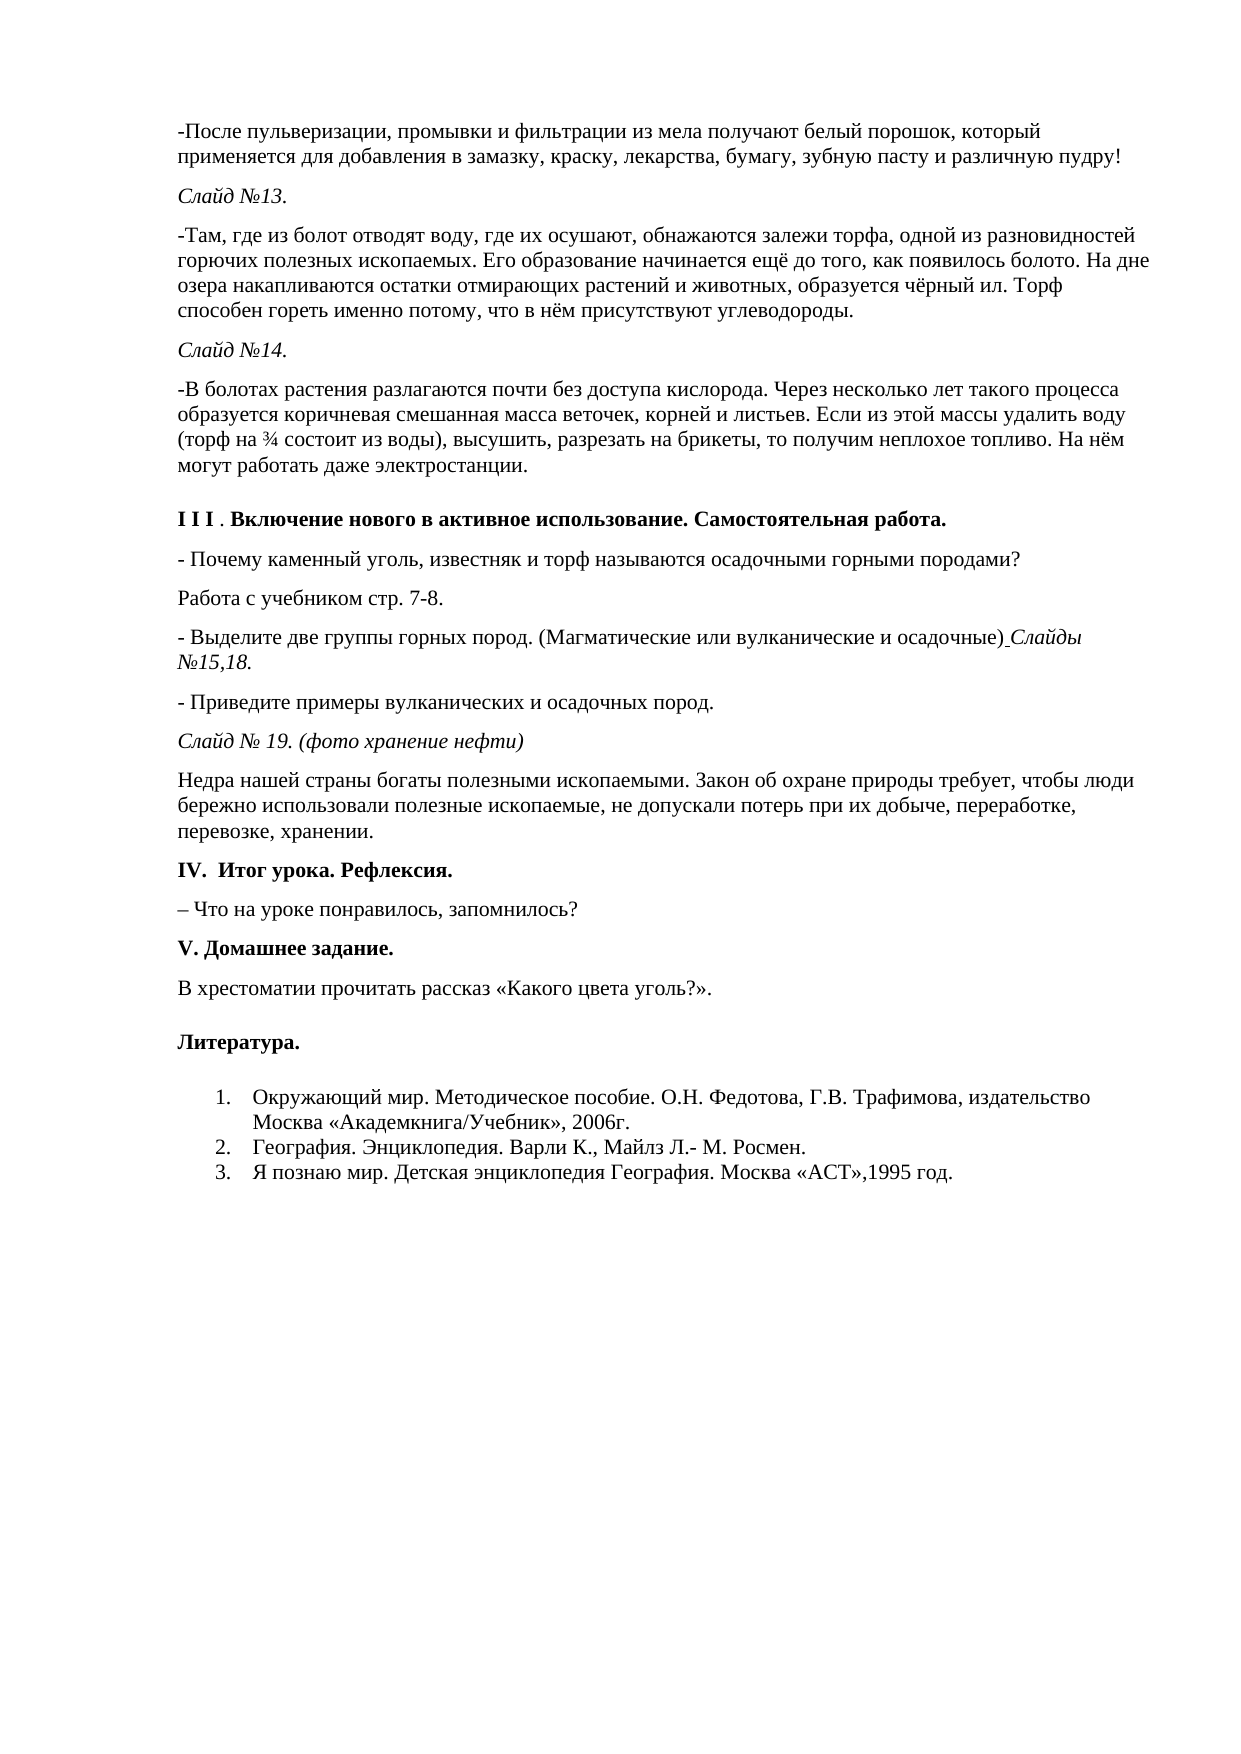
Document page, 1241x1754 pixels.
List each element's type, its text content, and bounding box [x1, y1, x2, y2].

list Я познаю мир. Детская энциклопедия География. Москва «АСТ»,1995 год. [215, 1159, 1152, 1184]
text ІV. Итог урока. Рефлексия. [177, 857, 1152, 882]
text Литература. [177, 1028, 1152, 1054]
text V. Домашнее задание. [177, 935, 1152, 961]
text Работа с учебником стр. 7-8. [177, 585, 1152, 610]
text - Почему каменный уголь, известняк и торф называются осадочными горными породами? [177, 546, 1152, 571]
text - Приведите примеры вулканических и осадочных пород. [177, 689, 1152, 714]
text - Выделите две группы горных пород. (Магматические или вулканические и осадочные) Слайды №15,18. [177, 624, 1152, 674]
text Слайд № 19. (фото хранение нефти) [177, 728, 1152, 753]
text – Что на уроке понравилось, запомнилось? [177, 896, 1152, 921]
text Слайд №13. [177, 183, 1152, 208]
list Окружающий мир. Методическое пособие. О.Н. Федотова, Г.В. Трафимова, издательство Москва «Академкнига/Учебник», 2006г. [215, 1084, 1152, 1134]
text І І І . Включение нового в активное использование. Самостоятельная работа. [177, 505, 1152, 532]
list География. Энциклопедия. Варли К., Майлз Л.- М. Росмен. [215, 1134, 1152, 1159]
text -Там, где из болот отводят воду, где их осушают, обнажаются залежи торфа, одной из разновидностей горючих полезных ископаемых. Его образование начинается ещё до того, как появилось болото. На дне озера накапливаются остатки отмирающих растений и животных, образуется чёрный ил. Торф способен гореть именно потому, что в нём присутствуют углеводороды. [177, 222, 1152, 323]
text Недра нашей страны богаты полезными ископаемыми. Закон об охране природы требует, чтобы люди бережно использовали полезные ископаемые, не допускали потерь при их добыче, переработке, перевозке, хранении. [177, 767, 1152, 843]
text -В болотах растения разлагаются почти без доступа кислорода. Через несколько лет такого процесса образуется коричневая смешанная масса веточек, корней и листьев. Если из этой массы удалить воду (торф на ¾ состоит из воды), высушить, разрезать на брикеты, то получим неплохое топливо. На нём могут работать даже электростанции. [177, 376, 1152, 477]
text В хрестоматии прочитать рассказ «Какого цвета уголь?». [177, 975, 1152, 1000]
text -После пульверизации, промывки и фильтрации из мела получают белый порошок, который применяется для добавления в замазку, краску, лекарства, бумагу, зубную пасту и различную пудру! [177, 118, 1152, 168]
text Слайд №14. [177, 337, 1152, 362]
